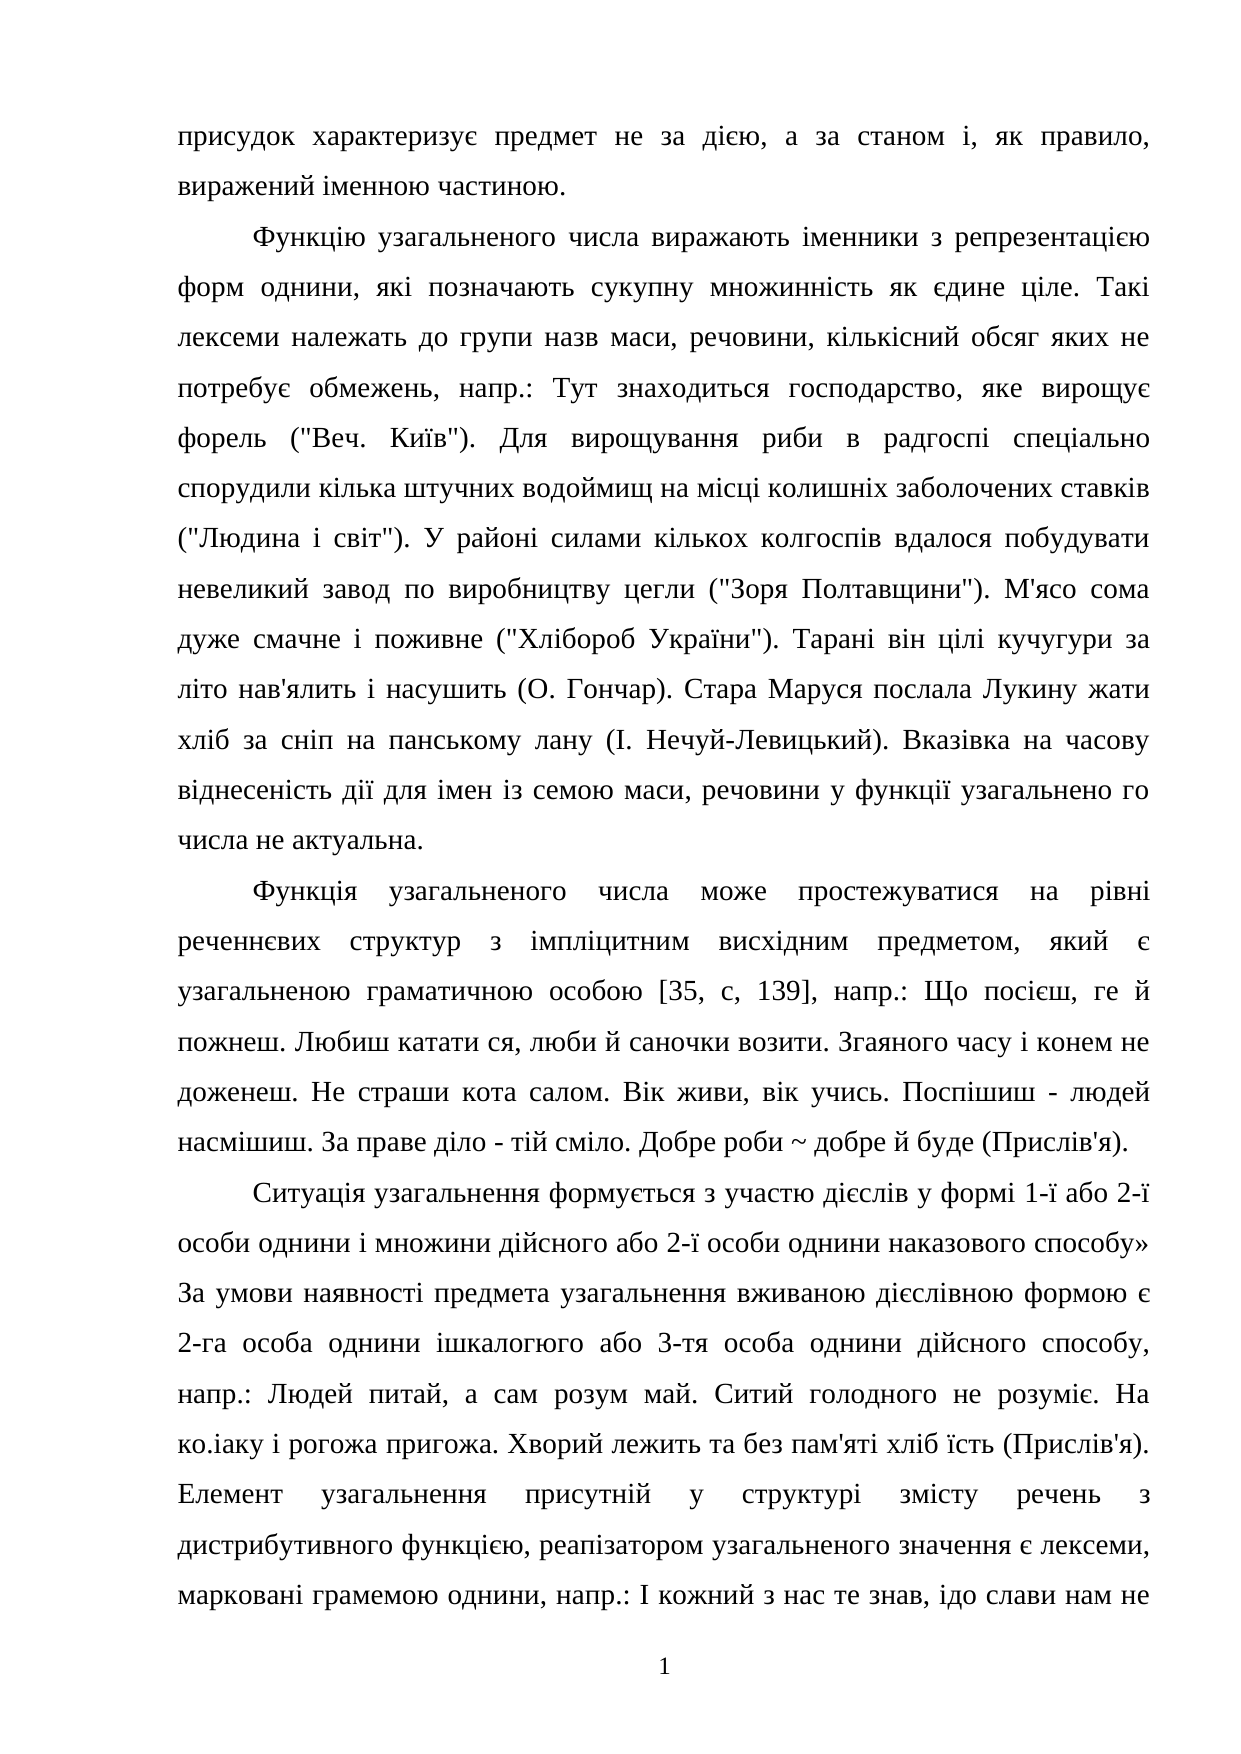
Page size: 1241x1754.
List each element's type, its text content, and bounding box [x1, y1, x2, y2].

text Функцію узагальненого числа виражають іменники з репрезентацією форм однини, які позначають сукупну множинність як єдине ціле. Такі лексеми належать до групи назв маси, речовини, кількісний обсяг яких не потребує обмежень, напр.: Тут знаходиться господарство, яке вирощує форель ("Веч. Київ"). Для вирощування риби в радгоспі спеціально спорудили кілька штучних водоймищ на місці колишніх заболочених ставків ("Людина і світ"). У районі силами кількох колгоспів вдалося побудувати невеликий завод по виробництву цегли ("Зоря Полтавщини"). М'ясо сома дуже смачне і поживне ("Хлібороб України"). Тарані він цілі кучугури за літо нав'ялить і насушить (О. Гончар). Стара Маруся послала Лукину жати хліб за сніп на панському лану (І. Нечуй-Левицький). Вказівка на часову віднесеність дії для імен із семою маси, речовини у функції узагальнено го числа не актуальна. [177, 219, 1152, 856]
text Функція узагальненого числа може простежуватися на рівні реченнєвих структур з імпліцитним висхідним предметом, який є узагальненою граматичною особою [35, с, 139], напр.: Що посієш, ге й пожнеш. Любиш катати ся, люби й саночки возити. Згаяного часу і конем не доженеш. Не страши кота салом. Вік живи, вік учись. Поспішиш - людей насмішиш. За праве діло - тій сміло. Добре роби ~ добре й буде (Прислів'я). [177, 873, 1152, 1158]
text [177, 1175, 1152, 1611]
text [177, 118, 1152, 202]
